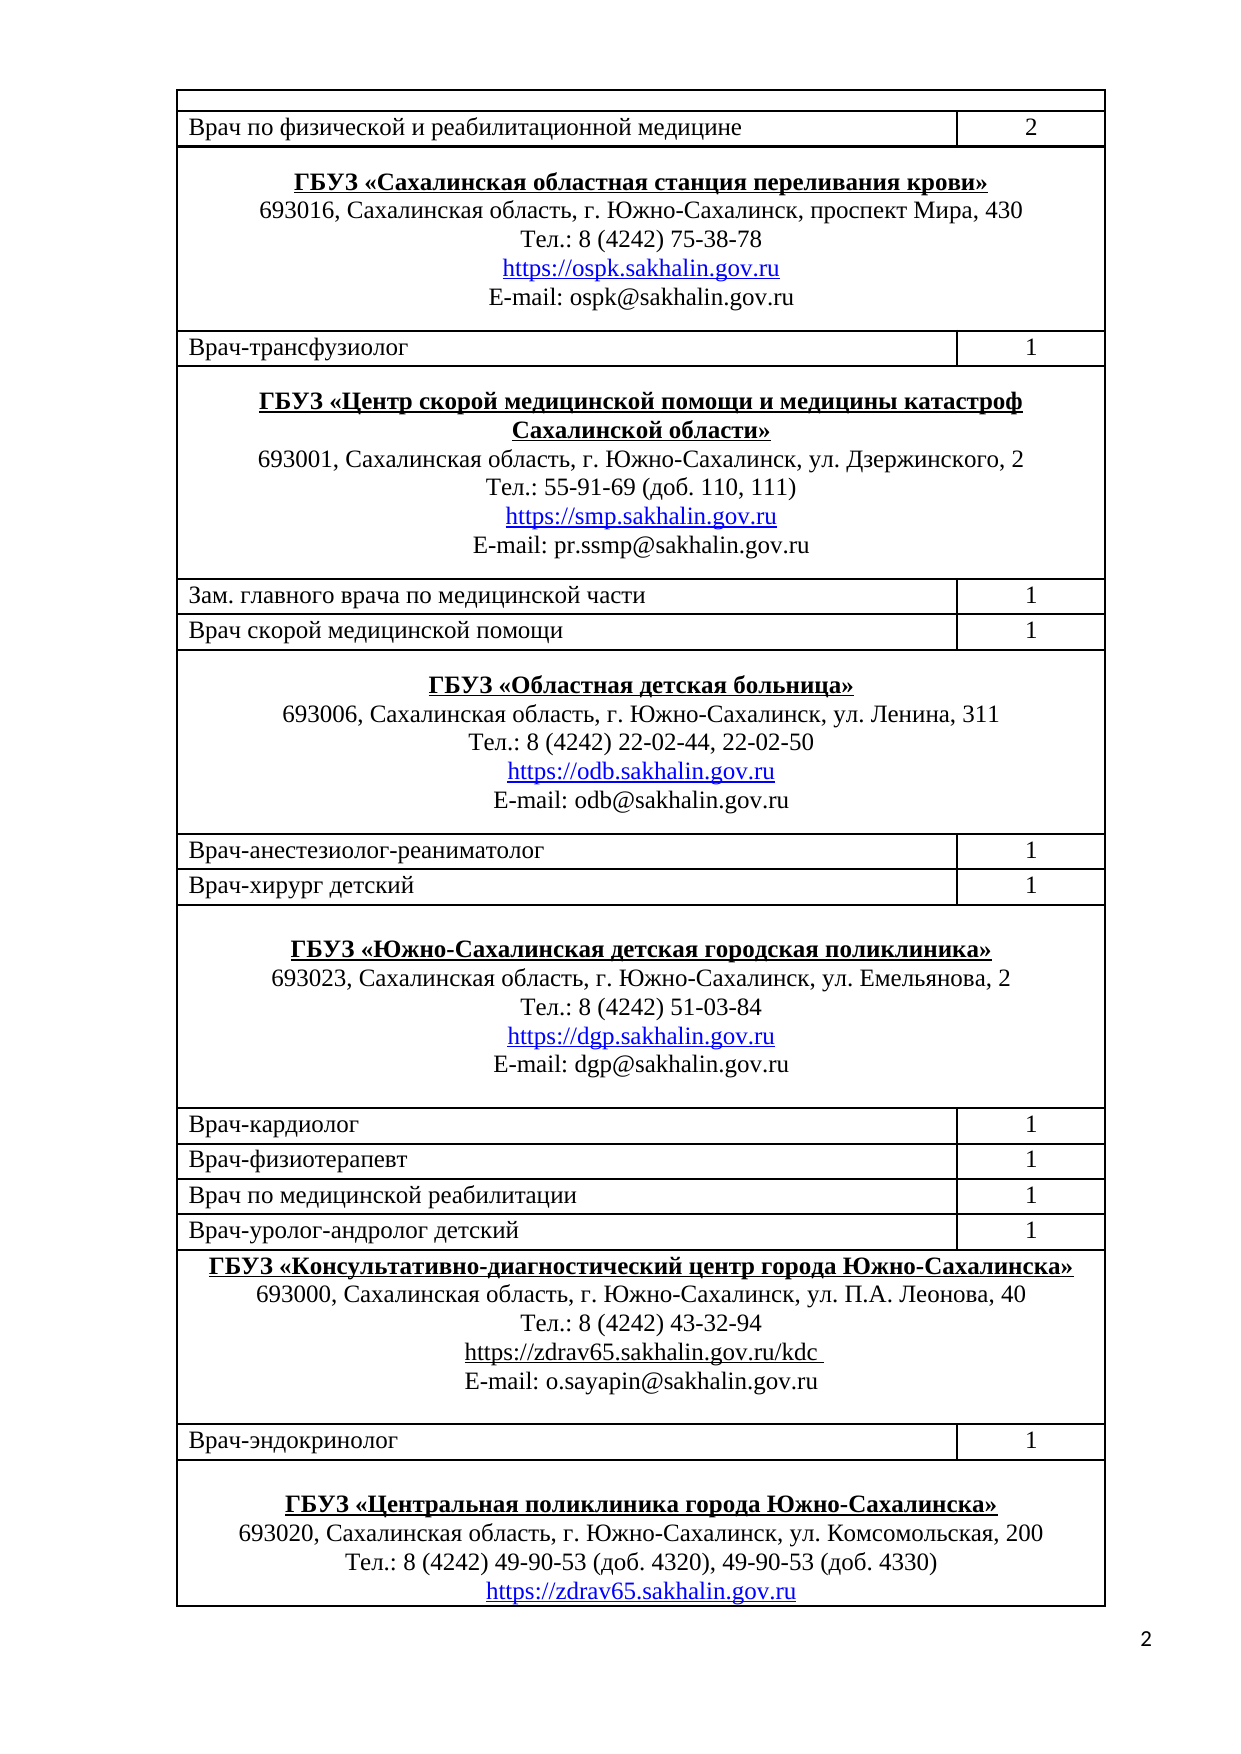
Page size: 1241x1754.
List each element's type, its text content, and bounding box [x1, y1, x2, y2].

table_cell 1 [958, 835, 1104, 868]
table_cell 1 [958, 870, 1104, 904]
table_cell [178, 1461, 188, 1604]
table_cell Врач по физической и реабилитационной медицине [178, 112, 956, 145]
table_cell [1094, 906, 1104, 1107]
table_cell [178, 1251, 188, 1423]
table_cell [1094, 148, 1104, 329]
table_cell 2 [958, 112, 1104, 145]
table_cell 1 [958, 1425, 1104, 1459]
table_cell Врач по медицинской реабилитации [178, 1180, 956, 1213]
table_cell 1 [958, 615, 1104, 649]
table_cell Врач-эндокринолог [178, 1425, 956, 1459]
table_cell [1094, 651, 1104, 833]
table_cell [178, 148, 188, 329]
table_cell Врач-хирург детский [178, 870, 956, 904]
table_cell Врач скорой медицинской помощи [178, 615, 956, 649]
table_cell 1 [958, 1145, 1104, 1178]
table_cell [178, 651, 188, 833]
table_cell Врач-анестезиолог-реаниматолог [178, 835, 956, 868]
table_cell 1 [958, 1109, 1104, 1142]
table_cell Врач-кардиолог [178, 1109, 956, 1142]
table_cell Врач-уролог-андролог детский [178, 1215, 956, 1249]
table_cell Зам. главного врача по медицинской части [178, 580, 956, 613]
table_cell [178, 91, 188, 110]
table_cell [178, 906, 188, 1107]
table_cell Врач-физиотерапевт [178, 1145, 956, 1178]
table_cell 1 [958, 1180, 1104, 1213]
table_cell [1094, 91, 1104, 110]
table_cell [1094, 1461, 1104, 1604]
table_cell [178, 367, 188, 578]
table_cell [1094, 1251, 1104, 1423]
table_cell 1 [958, 332, 1104, 365]
table_cell 1 [958, 580, 1104, 613]
table_cell 1 [958, 1215, 1104, 1249]
table_cell Врач-трансфузиолог [178, 332, 956, 365]
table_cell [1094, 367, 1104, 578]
